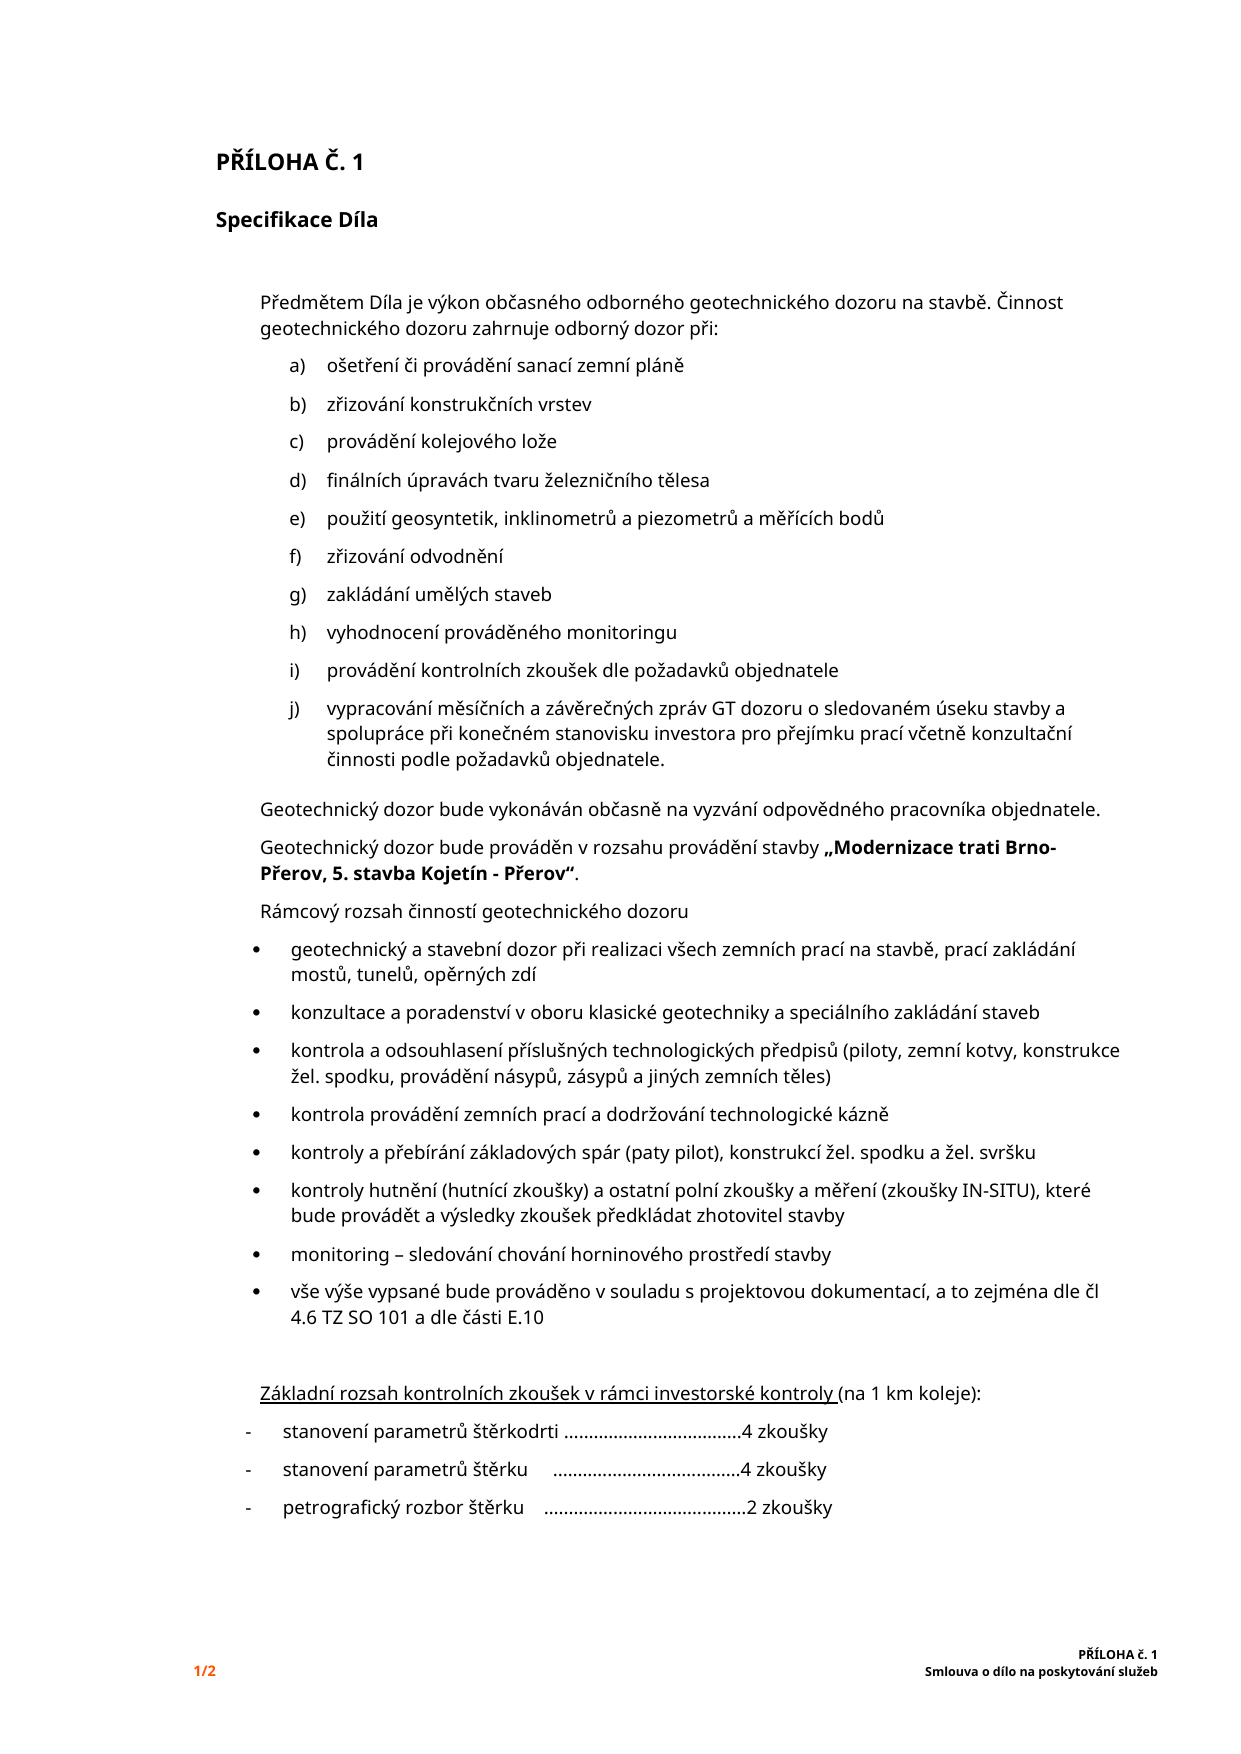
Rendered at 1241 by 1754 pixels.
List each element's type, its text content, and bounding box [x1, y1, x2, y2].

list zakládání umělých staveb [289, 581, 1122, 606]
list kontroly hutnění (hutnící zkoušky) a ostatní polní zkoušky a měření (zkoušky IN-SITU), které bude provádět a výsledky zkoušek předkládat zhotovitel stavby [253, 1177, 1122, 1228]
list petrografický rozbor štěrku …..………………………………2 zkoušky [245, 1494, 1122, 1520]
list finálních úpravách tvaru železničního tělesa [289, 467, 1122, 492]
list kontrola provádění zemních prací a dodržování technologické kázně [253, 1101, 1122, 1127]
list zřizování odvodnění [289, 543, 1122, 568]
list použití geosyntetik, inklinometrů a piezometrů a měřících bodů [289, 505, 1122, 530]
text Předmětem Díla je výkon občasného odborného geotechnického dozoru na stavbě. Činnost geotechnického dozoru zahrnuje odborný dozor při: [260, 289, 1122, 340]
list kontrola a odsouhlasení příslušných technologických předpisů (piloty, zemní kotvy, konstrukce žel. spodku, provádění násypů, zásypů a jiných zemních těles) [253, 1038, 1122, 1089]
list vyhodnocení prováděného monitoringu [289, 619, 1122, 644]
text Příloha č. 1 [216, 146, 1122, 177]
list provádění kontrolních zkoušek dle požadavků objednatele [289, 657, 1122, 682]
list vypracování měsíčních a závěrečných zpráv GT dozoru o sledovaném úseku stavby a spolupráce při konečném stanovisku investora pro přejímku prací včetně konzultační činnosti podle požadavků objednatele. [289, 695, 1122, 772]
list vše výše vypsané bude prováděno v souladu s projektovou dokumentací, a to zejména dle čl 4.6 TZ SO 101 a dle části E.10 [253, 1279, 1122, 1330]
list zřizování konstrukčních vrstev [289, 391, 1122, 416]
list konzultace a poradenství v oboru klasické geotechniky a speciálního zakládání staveb [253, 1000, 1122, 1025]
list monitoring – sledování chování horninového prostředí stavby [253, 1241, 1122, 1266]
text Základní rozsah kontrolních zkoušek v rámci investorské kontroly (na 1 km koleje): [260, 1380, 1122, 1406]
text Specifikace Díla [216, 205, 1122, 233]
list stanovení parametrů štěrkodrti ……………………………...4 zkoušky [245, 1418, 1122, 1444]
list stanovení parametrů štěrku ..………………………………4 zkoušky [245, 1456, 1122, 1482]
text Geotechnický dozor bude vykonáván občasně na vyzvání odpovědného pracovníka objednatele. [260, 797, 1122, 822]
list kontroly a přebírání základových spár (paty pilot), konstrukcí žel. spodku a žel. svršku [253, 1139, 1122, 1165]
text Geotechnický dozor bude prováděn v rozsahu provádění stavby „Modernizace trati Brno-Přerov, 5. stavba Kojetín - Přerov“. [260, 834, 1122, 886]
list geotechnický a stavební dozor při realizaci všech zemních prací na stavbě, prací zakládání mostů, tunelů, opěrných zdí [253, 936, 1122, 987]
text Rámcový rozsah činností geotechnického dozoru [260, 898, 1122, 924]
list ošetření či provádění sanací zemní pláně [289, 353, 1122, 378]
list provádění kolejového lože [289, 429, 1122, 454]
